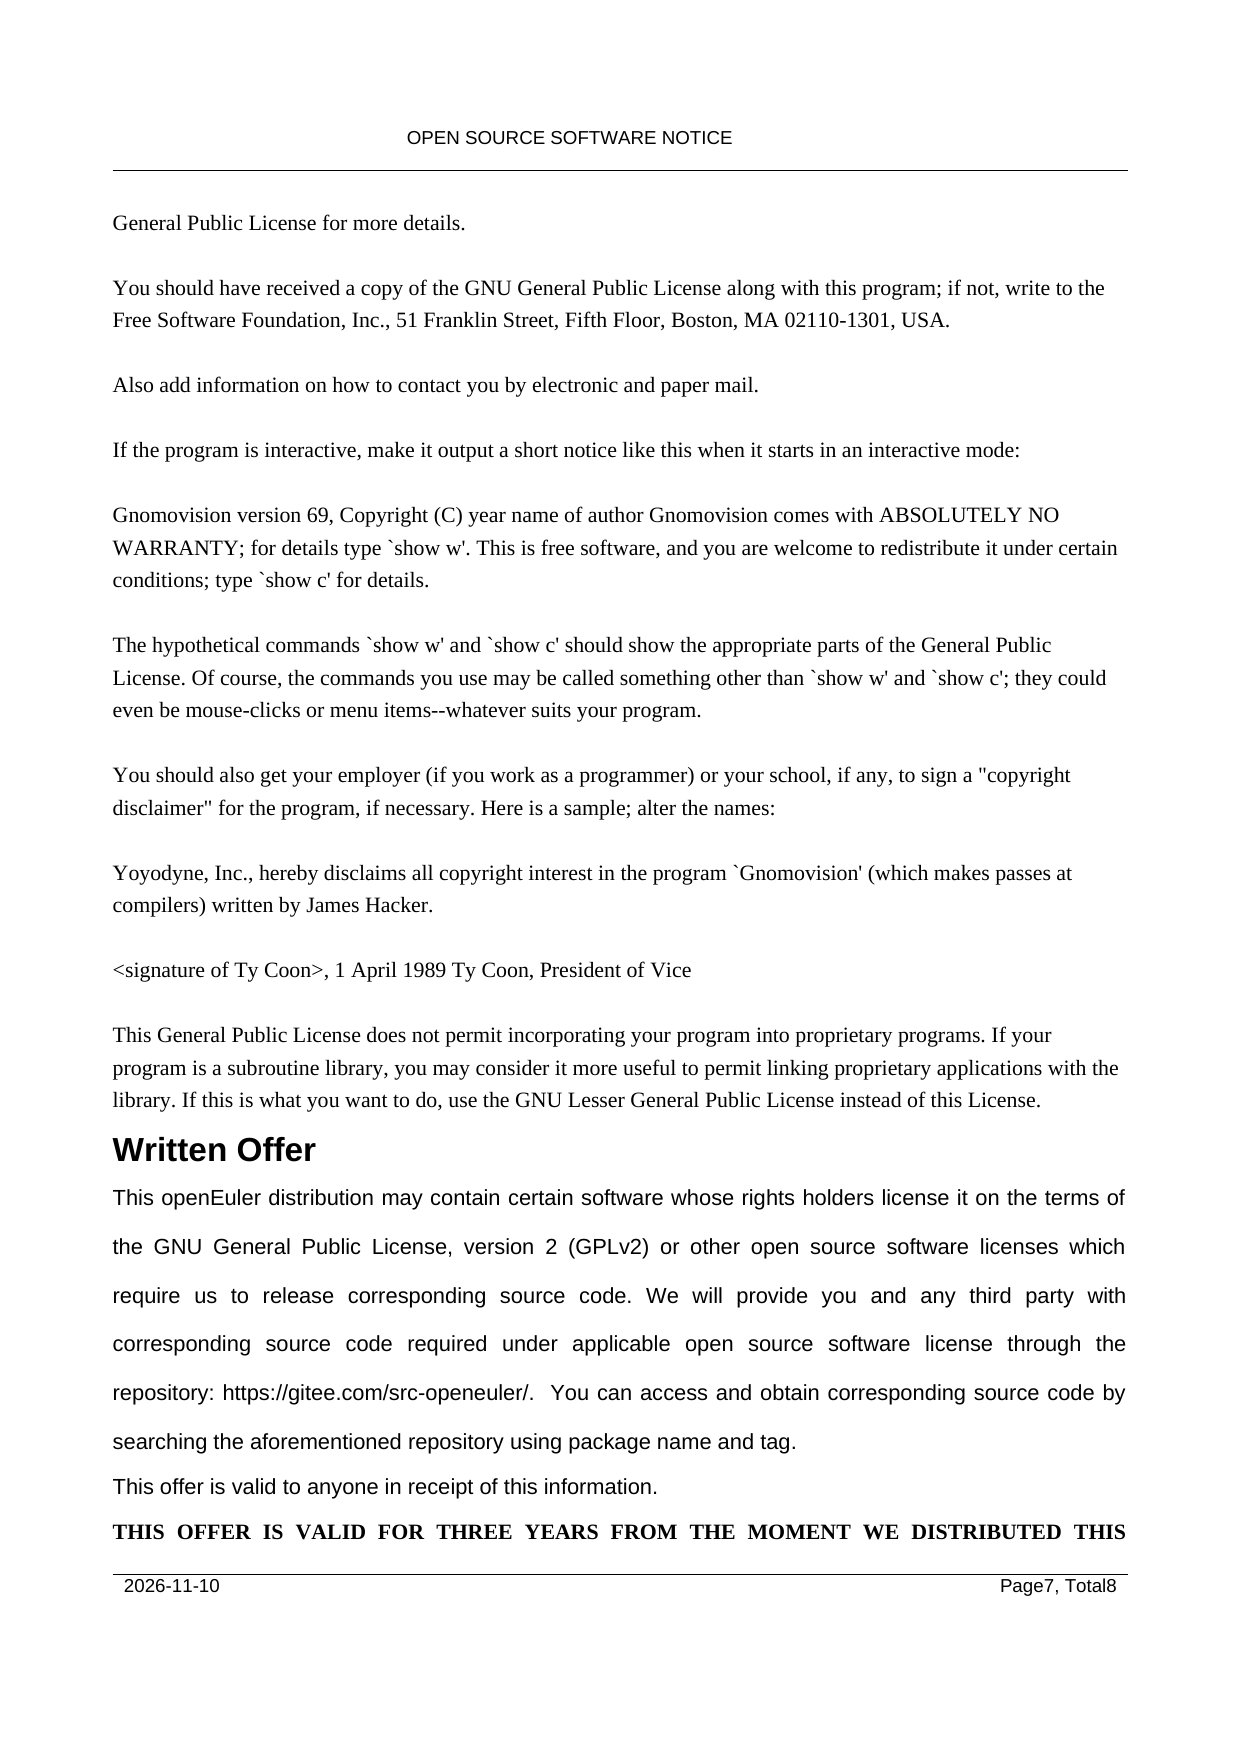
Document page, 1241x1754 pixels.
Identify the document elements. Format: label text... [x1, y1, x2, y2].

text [112, 206, 1128, 1116]
text This openEuler distribution may contain certain software whose rights holders license it on the terms of the GNU General Public License, version 2 (GPLv2) or other open source software licenses which require us to release corresponding source code. We will provide you and any third party with corresponding source code required under applicable open source software license through the repository: https://gitee.com/src-openeuler/. You can access and obtain corresponding source code by searching the aforementioned repository using package name and tag. [112, 1181, 1128, 1458]
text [112, 1515, 1128, 1548]
text This offer is valid to anyone in receipt of this information. [112, 1470, 1128, 1503]
text Written Offer [112, 1116, 1128, 1181]
